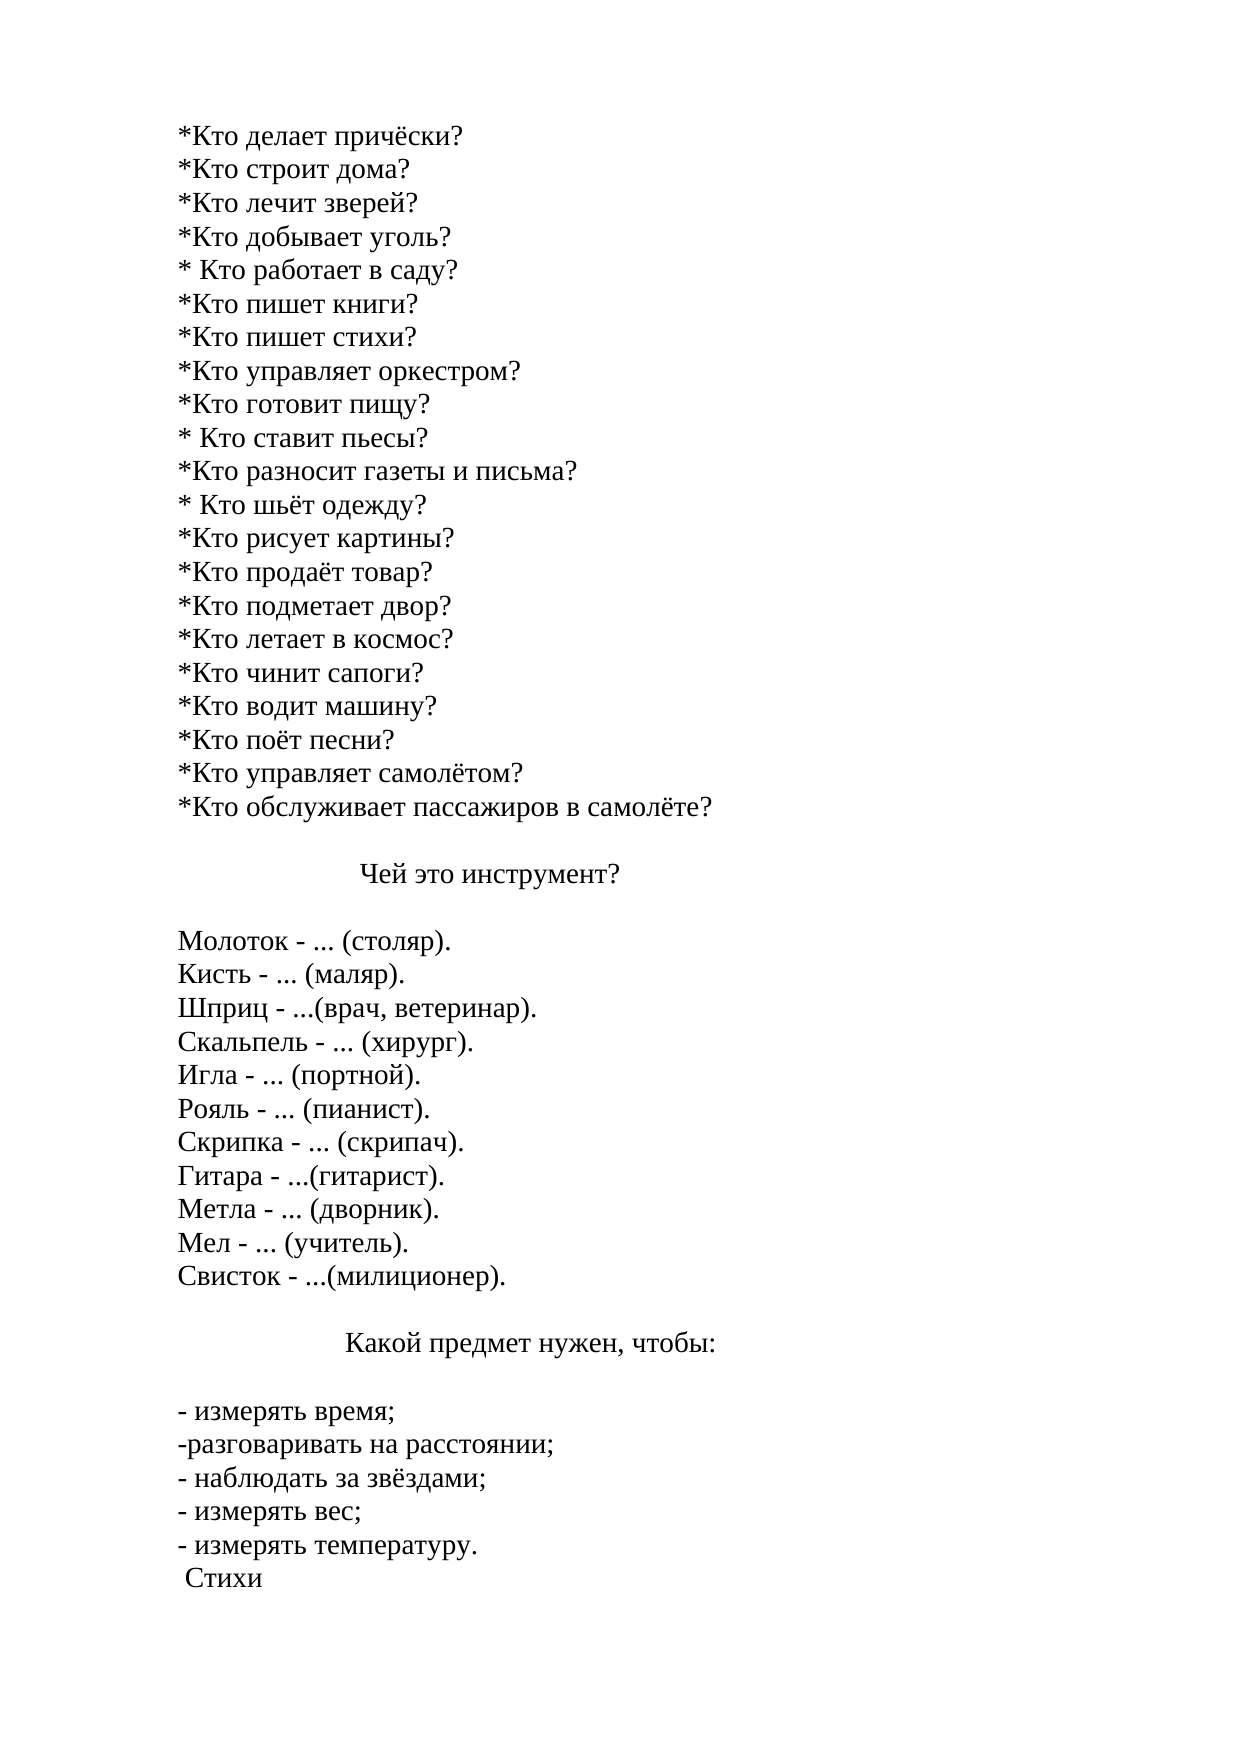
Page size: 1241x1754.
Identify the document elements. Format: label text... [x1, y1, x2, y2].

text Мел - ... (учитель). [177, 1225, 1152, 1258]
text Свисток - ...(милиционер). [177, 1258, 1152, 1292]
text Метла - ... (дворник). [177, 1191, 1152, 1225]
text * Кто ставит пьесы? [177, 420, 1152, 453]
text - наблюдать за звёздами; [177, 1460, 1152, 1493]
text *Кто пишет книги? [177, 286, 1152, 319]
text Гитара - ...(гитарист). [177, 1158, 1152, 1191]
text *Кто летает в космос? [177, 621, 1152, 655]
text - измерять температуру. [177, 1527, 1152, 1560]
text *Кто поёт песни? [177, 722, 1152, 755]
text *Кто водит машину? [177, 688, 1152, 722]
text *Кто чинит сапоги? [177, 655, 1152, 688]
text Молоток - ... (столяр). [177, 923, 1152, 957]
text *Кто управляет самолётом? [177, 755, 1152, 789]
text * Кто работает в саду? [177, 252, 1152, 286]
text Скальпель - ... (хирург). [177, 1024, 1152, 1057]
text *Кто добывает уголь? [177, 219, 1152, 252]
text Шприц - ...(врач, ветеринар). [177, 990, 1152, 1024]
text *Кто продаёт товар? [177, 554, 1152, 588]
text *Кто обслуживает пассажиров в самолёте? [177, 789, 1152, 822]
text *Кто подметает двор? [177, 588, 1152, 621]
text *Кто лечит зверей? [177, 185, 1152, 219]
text Игла - ... (портной). [177, 1057, 1152, 1091]
text *Кто строит дома? [177, 152, 1152, 185]
text Кисть - ... (маляр). [177, 957, 1152, 990]
text Какой предмет нужен, чтобы: [177, 1326, 1152, 1359]
text *Кто готовит пищу? [177, 386, 1152, 420]
text *Кто рисует картины? [177, 521, 1152, 554]
text Скрипка - ... (скрипач). [177, 1124, 1152, 1158]
text *Кто делает причёски? [177, 118, 1152, 152]
text * Кто шьёт одежду? [177, 487, 1152, 521]
text - измерять время; [177, 1393, 1152, 1426]
text *Кто пишет стихи? [177, 319, 1152, 353]
text Стихи [177, 1560, 1152, 1594]
text - измерять вес; [177, 1493, 1152, 1527]
text Чей это инструмент? [177, 856, 1152, 889]
text -разговаривать на расстоянии; [177, 1426, 1152, 1460]
text Рояль - ... (пианист). [177, 1091, 1152, 1124]
text *Кто разносит газеты и письма? [177, 453, 1152, 487]
text *Кто управляет оркестром? [177, 353, 1152, 386]
